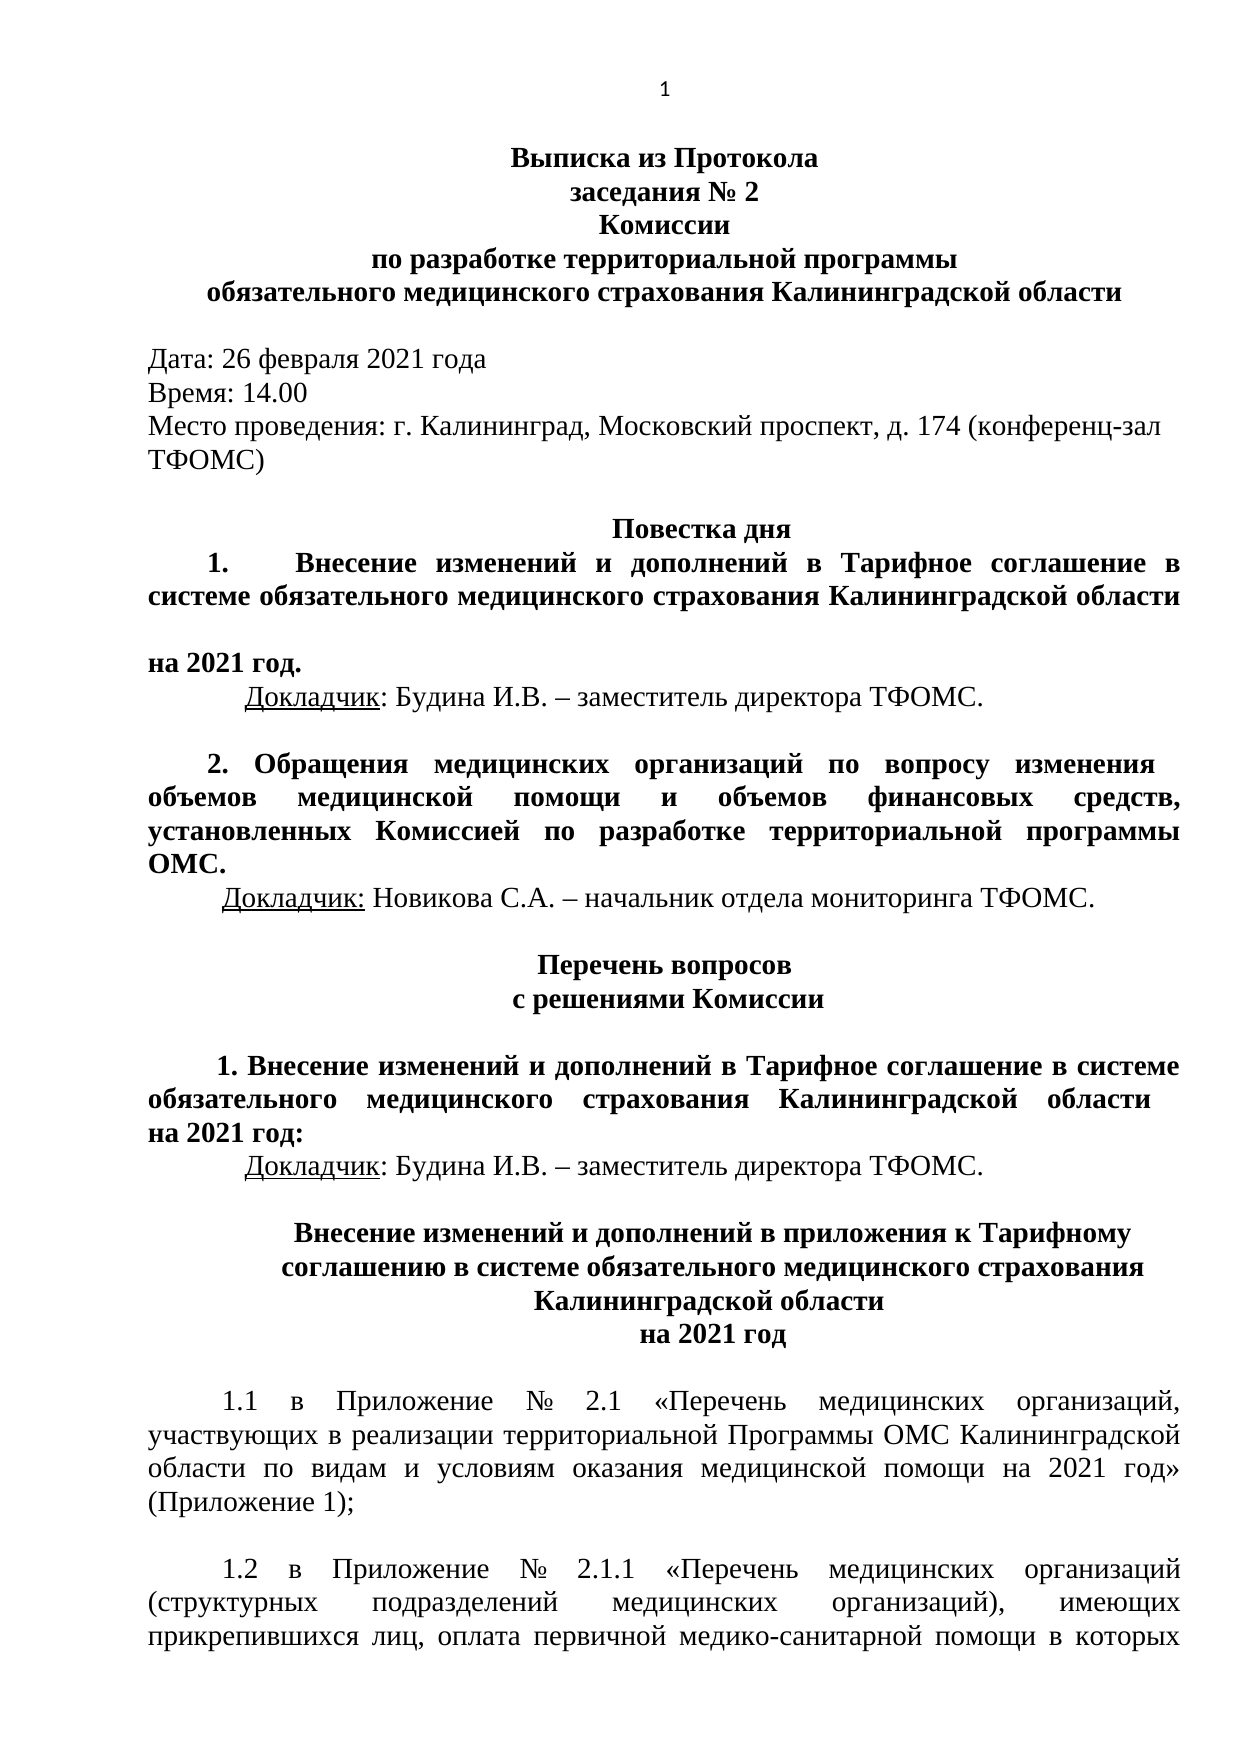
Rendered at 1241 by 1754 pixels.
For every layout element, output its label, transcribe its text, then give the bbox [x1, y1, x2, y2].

text Перечень вопросов [148, 947, 1181, 981]
list Внесение изменений и дополнений в Тарифное соглашение в системе обязательного медицинского страхования Калининградской области на 2021 год. [148, 545, 1181, 679]
text 1. Внесение изменений и дополнений в Тарифное соглашение в системе обязательного медицинского страхования Калининградской области на 2021 год: [148, 1048, 1181, 1148]
text Внесение изменений и дополнений в приложения к Тарифному соглашению в системе обязательного медицинского страхования Калининградской области на 2021 год [244, 1216, 1181, 1350]
text Дата: 26 февраля 2021 года [148, 341, 1181, 375]
text Выписка из Протокола [148, 140, 1181, 174]
text 1.1 в Приложение № 2.1 «Перечень медицинских организаций, участвующих в реализации территориальной Программы ОМС Калининградской области по видам и условиям оказания медицинской помощи на 2021 год» (Приложение 1); [148, 1383, 1181, 1517]
text с решениями Комиссии [148, 981, 1181, 1014]
text обязательного медицинского страхования Калининградской области [148, 274, 1181, 308]
text Докладчик: Новикова С.А. – начальник отдела мониторинга ТФОМС. [148, 880, 1181, 914]
text Место проведения: г. Калининград, Московский проспект, д. 174 (конференц-зал ТФОМС) [148, 408, 1181, 476]
text Докладчик: Будина И.В. – заместитель директора ТФОМС. [244, 1148, 1181, 1182]
text Время: 14.00 [148, 375, 1181, 408]
text Докладчик: Будина И.В. – заместитель директора ТФОМС. [244, 679, 1181, 712]
text Комиссии [148, 207, 1181, 241]
text по разработке территориальной программы [148, 241, 1181, 274]
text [148, 1551, 1181, 1652]
text Повестка дня [148, 511, 1181, 545]
text 2. Обращения медицинских организаций по вопросу изменения объемов медицинской помощи и объемов финансовых средств, установленных Комиссией по разработке территориальной программы ОМС. [148, 746, 1181, 880]
text заседания № 2 [148, 174, 1181, 207]
